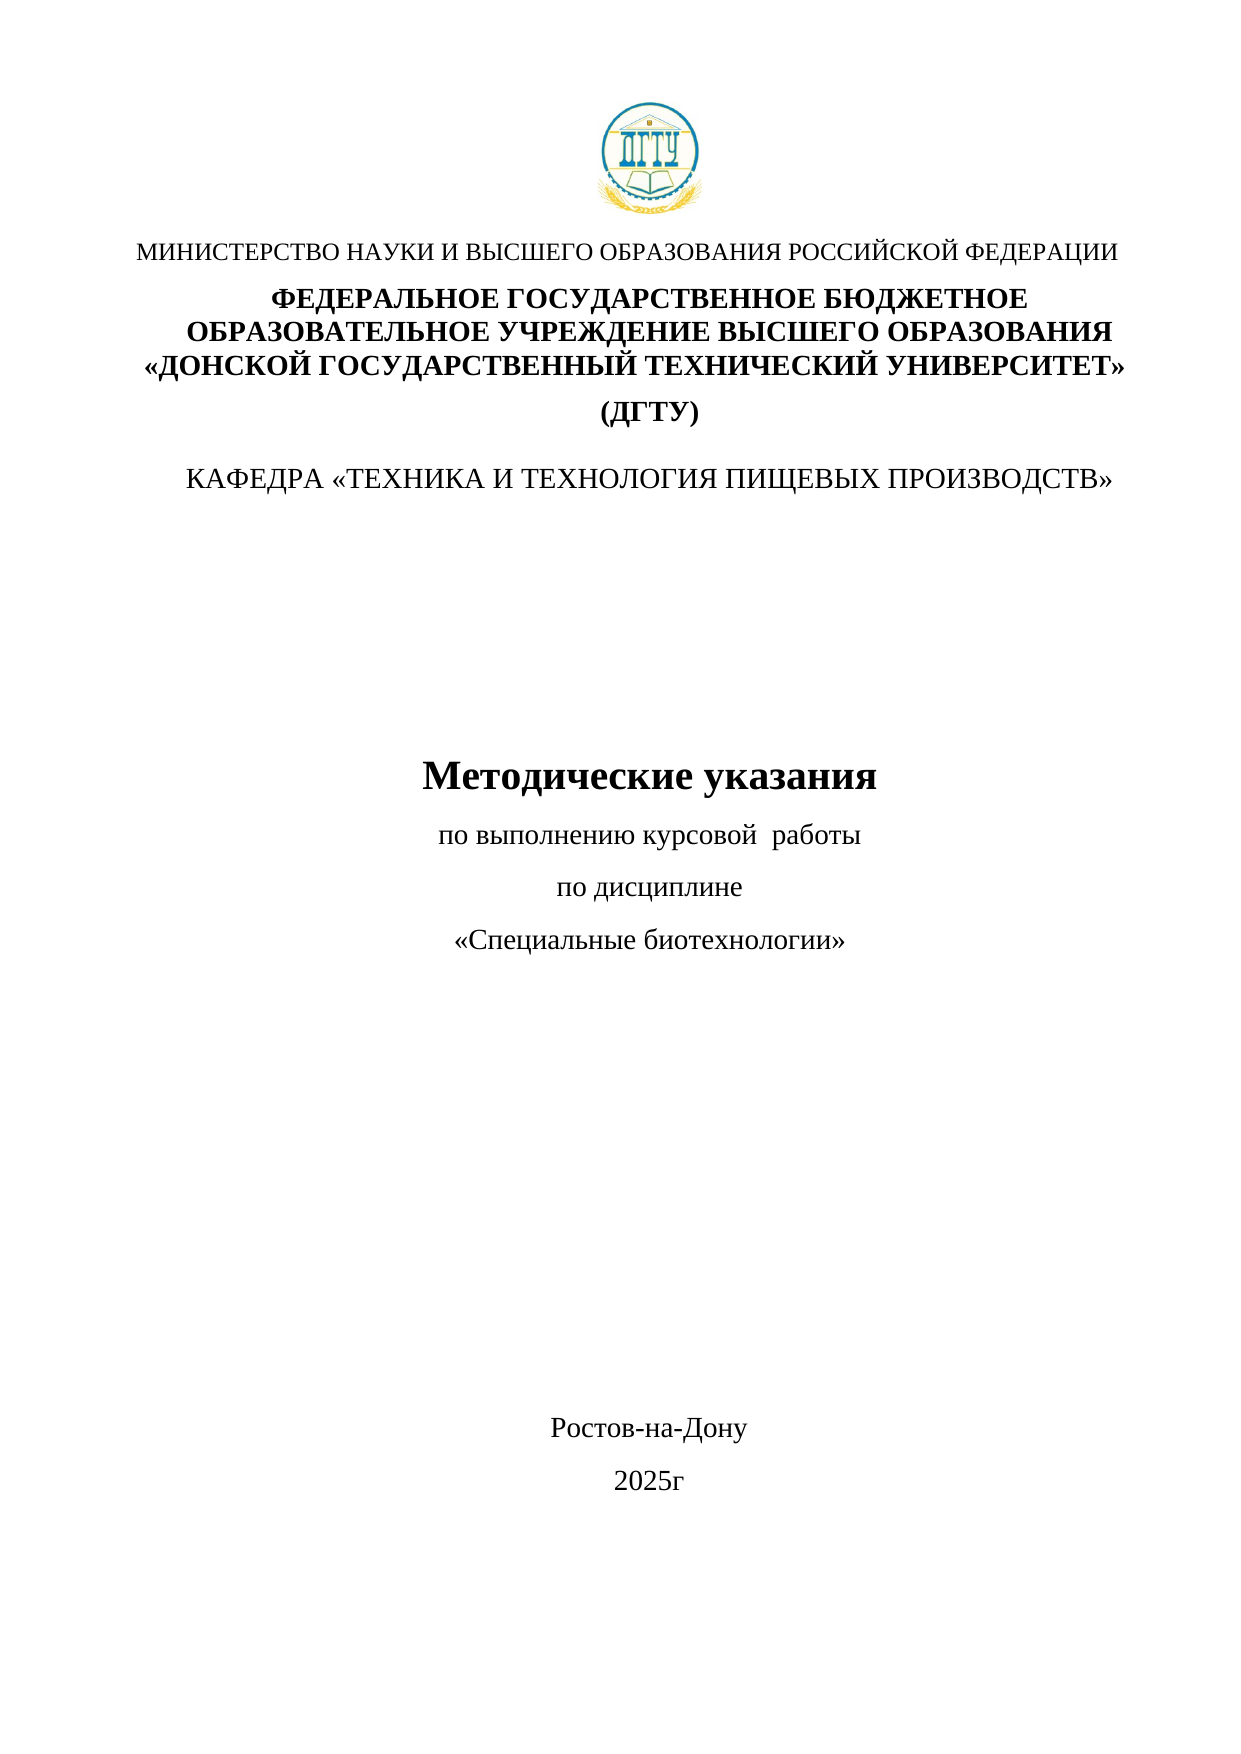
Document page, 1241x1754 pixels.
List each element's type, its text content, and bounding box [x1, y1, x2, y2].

text (ДГТУ) [118, 394, 1181, 428]
text «Специальные биотехнологии» [118, 922, 1181, 955]
text по выполнению курсовой работы [118, 817, 1181, 851]
text по дисциплине [118, 869, 1181, 903]
text 2025г [118, 1463, 1179, 1496]
text Ростов-на-Дону [118, 1411, 1179, 1444]
picture [597, 102, 702, 214]
text ФЕДЕРАЛЬНОЕ ГОСУДАРСТВЕННОЕ БЮДЖЕТНОЕ ОБРАЗОВАТЕЛЬНОЕ УЧРЕЖДЕНИЕ ВЫСШЕГО ОБРАЗОВАНИЯ [118, 281, 1181, 348]
text «ДОНСКОЙ ГОСУДАРСТВЕННЫЙ ТЕХНИЧЕСКИЙ УНИВЕРСИТЕТ» [88, 348, 1181, 382]
text КАФЕДРА «ТЕХНИКА И ТЕХНОЛОГИЯ ПИЩЕВЫХ ПРОИЗВОДСТВ» [118, 461, 1181, 495]
text МИНИСТЕРСТВО НАУКИ И ВЫСШЕГО ОБРАЗОВАНИЯ РОССИЙСКОЙ ФЕДЕРАЦИИ [74, 227, 1181, 268]
text Методические указания [118, 751, 1181, 798]
